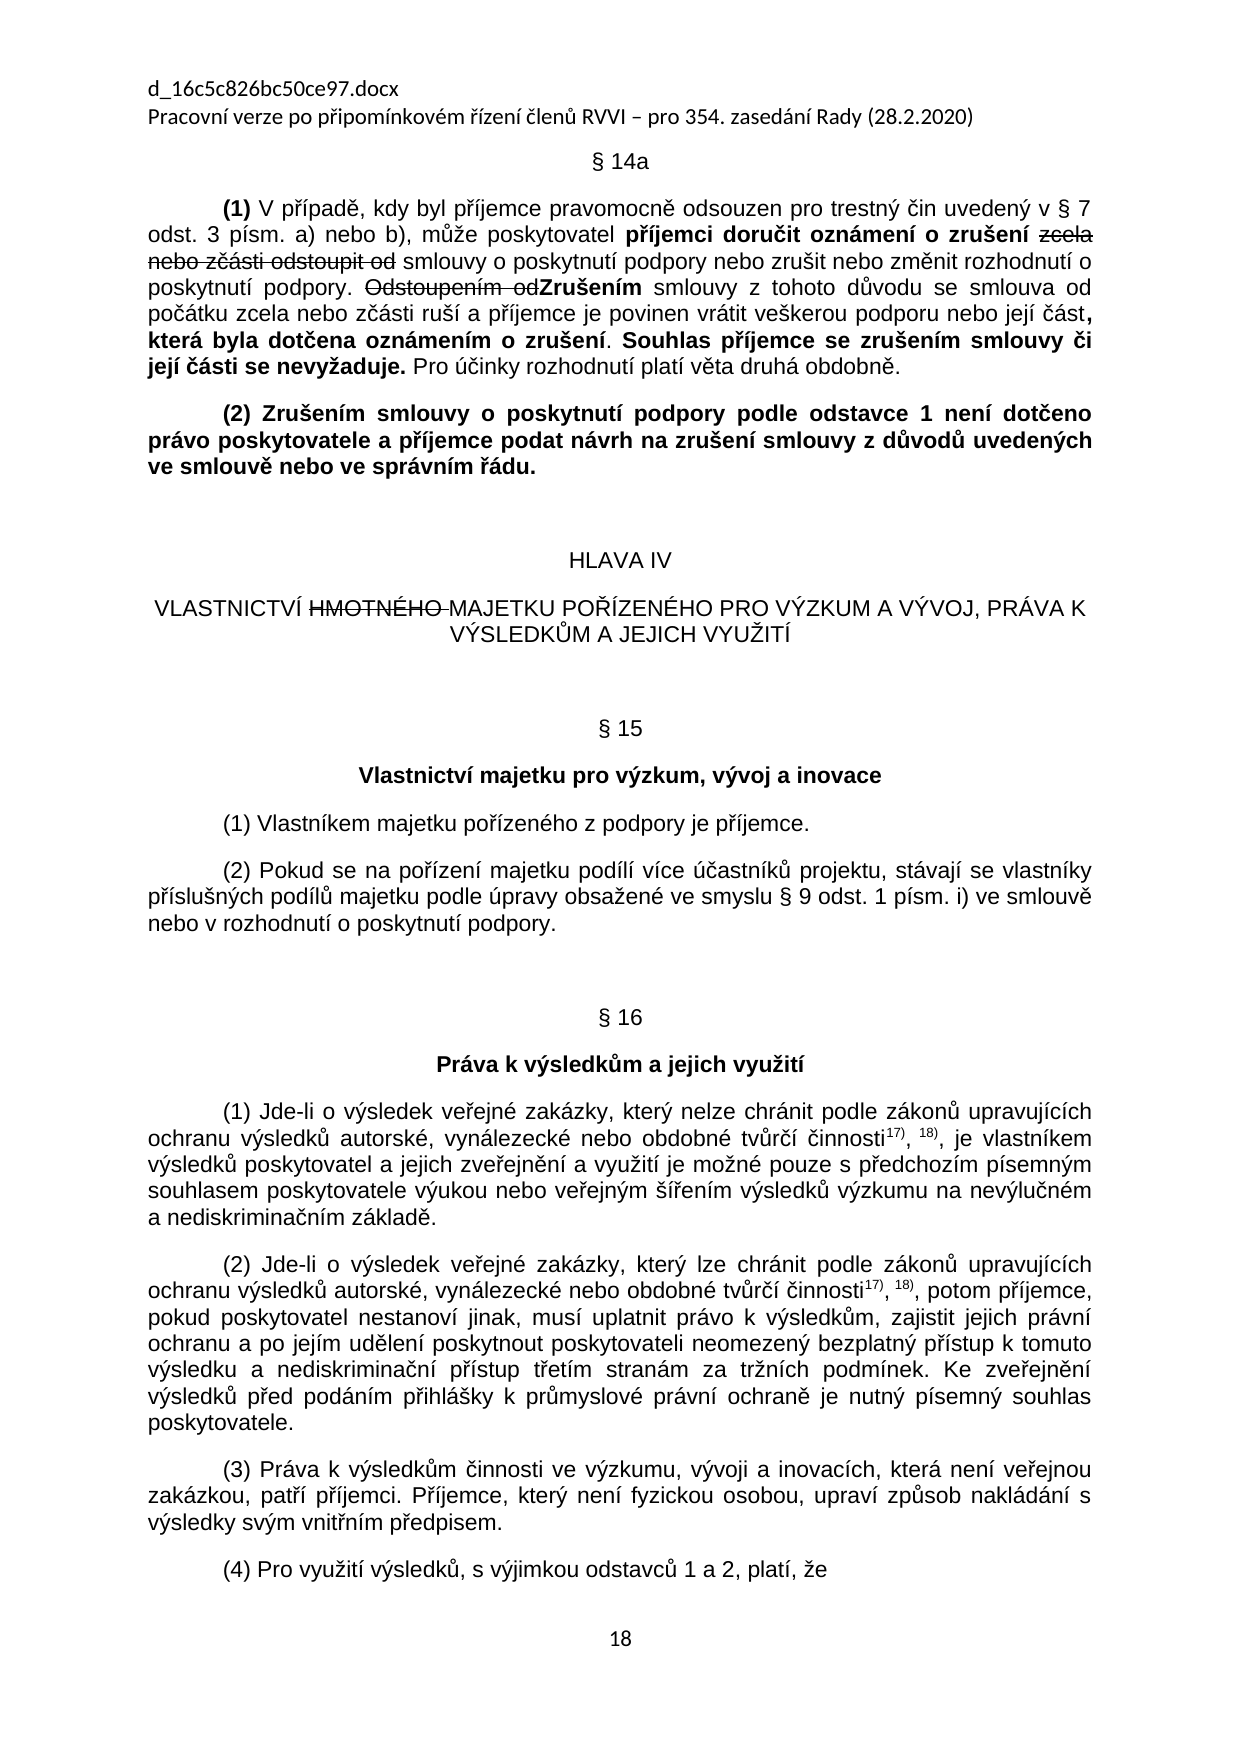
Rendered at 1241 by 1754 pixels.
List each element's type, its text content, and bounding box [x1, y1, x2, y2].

text (3) Práva k výsledkům činnosti ve výzkumu, vývoji a inovacích, která není veřejnou zakázkou, patří příjemci. Příjemce, který není fyzickou osobou, upraví způsob nakládání s výsledky svým vnitřním předpisem. [148, 1456, 1092, 1535]
text HLAVA IV [148, 547, 1092, 574]
text (1) V případě, kdy byl příjemce pravomocně odsouzen pro trestný čin uvedený v § 7 odst. 3 písm. a) nebo b), může poskytovatel příjemci doručit oznámení o zrušení zcela nebo zčásti odstoupit od smlouvy o poskytnutí podpory nebo zrušit nebo změnit rozhodnutí o poskytnutí podpory. Odstoupením odZrušením smlouvy z tohoto důvodu se smlouva od počátku zcela nebo zčásti ruší a příjemce je povinen vrátit veškerou podporu nebo její část, která byla dotčena oznámením o zrušení. Souhlas příjemce se zrušením smlouvy či její části se nevyžaduje. Pro účinky rozhodnutí platí věta druhá obdobně. [148, 195, 1092, 379]
text § 14a [148, 148, 1092, 174]
text (1) Jde-li o výsledek veřejné zakázky, který nelze chránit podle zákonů upravujících ochranu výsledků autorské, vynálezecké nebo obdobné tvůrčí činnosti17), 18), je vlastníkem výsledků poskytovatel a jejich zveřejnění a využití je možné pouze s předchozím písemným souhlasem poskytovatele výukou nebo veřejným šířením výsledků výzkumu na nevýlučném a nediskriminačním základě. [148, 1098, 1092, 1230]
text § 16 [148, 1004, 1092, 1030]
text § 15 [148, 715, 1092, 742]
text (2) Jde-li o výsledek veřejné zakázky, který lze chránit podle zákonů upravujících ochranu výsledků autorské, vynálezecké nebo obdobné tvůrčí činnosti17), 18), potom příjemce, pokud poskytovatel nestanoví jinak, musí uplatnit právo k výsledkům, zajistit jejich právní ochranu a po jejím udělení poskytnout poskytovateli neomezený bezplatný přístup k tomuto výsledku a nediskriminační přístup třetím stranám za tržních podmínek. Ke zveřejnění výsledků před podáním přihlášky k průmyslové právní ochraně je nutný písemný souhlas poskytovatele. [148, 1251, 1092, 1435]
text (2) Pokud se na pořízení majetku podílí více účastníků projektu, stávají se vlastníky příslušných podílů majetku podle úpravy obsažené ve smyslu § 9 odst. 1 písm. i) ve smlouvě nebo v rozhodnutí o poskytnutí podpory. [148, 857, 1092, 936]
text (4) Pro využití výsledků, s výjimkou odstavců 1 a 2, platí, že [148, 1556, 1092, 1582]
text (1) Vlastníkem majetku pořízeného z podpory je příjemce. [148, 809, 1092, 836]
text Vlastnictví majetku pro výzkum, vývoj a inovace [148, 762, 1092, 789]
text Práva k výsledkům a jejich využití [148, 1051, 1092, 1077]
text (2) Zrušením smlouvy o poskytnutí podpory podle odstavce 1 není dotčeno právo poskytovatele a příjemce podat návrh na zrušení smlouvy z důvodů uvedených ve smlouvě nebo ve správním řádu. [148, 400, 1092, 479]
text VLASTNICTVÍ HMOTNÉHO MAJETKU POŘÍZENÉHO PRO VÝZKUM A VÝVOJ, PRÁVA K VÝSLEDKŮM A JEJICH VYUŽITÍ [148, 594, 1092, 647]
